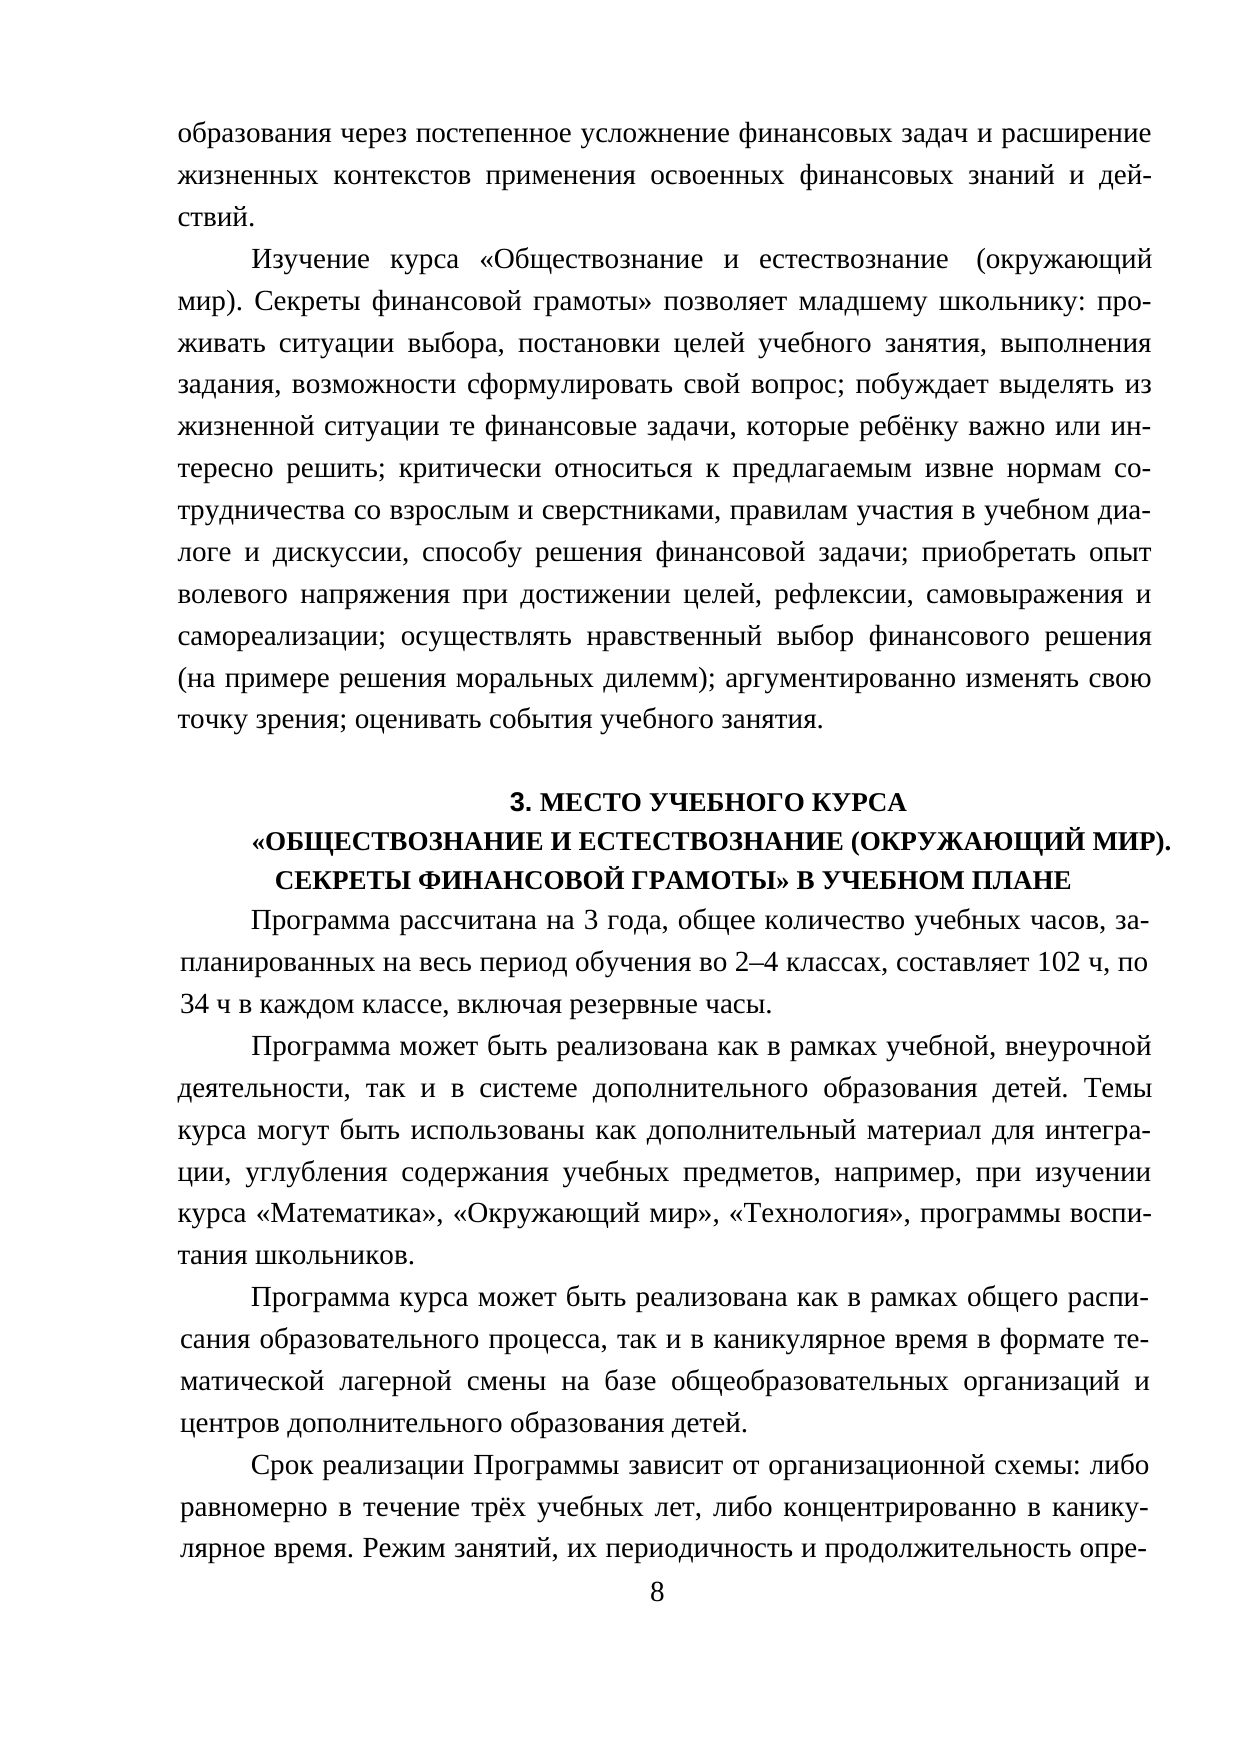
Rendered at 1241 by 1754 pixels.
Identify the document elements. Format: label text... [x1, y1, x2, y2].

text «ОБЩЕСТВОЗНАНИЕ И ЕСТЕСТВОЗНАНИЕ (ОКРУЖАЮЩИЙ МИР). [251, 825, 1176, 856]
text Программа курса может быть реализована как в рамках общего распи- сания образовательного процесса, так и в каникулярное время в формате те- матической лагерной смены на базе общеобразовательных организаций и центров дополнительного образования детей. [180, 1279, 1150, 1438]
text образования через постепенное усложнение финансовых задач и расширение жизненных контекстов применения освоенных финансовых знаний и дей- ствий. [177, 115, 1153, 232]
text Программа рассчитана на 3 года, общее количество учебных часов, за- планированных на весь период обучения во 2–4 классах, составляет 102 ч, по 34 ч в каждом классе, включая резервные часы. [180, 902, 1150, 1020]
text Программа может быть реализована как в рамках учебной, внеурочной деятельности, так и в системе дополнительного образования детей. Темы курса могут быть использованы как дополнительный материал для интегра- ции, углубления содержания учебных предметов, например, при изучении курса «Математика», «Окружающий мир», «Технология», программы воспи- тания школьников. [177, 1028, 1153, 1271]
list МЕСТО УЧЕБНОГО КУРСА [509, 786, 1176, 817]
text Срок реализации Программы зависит от организационной схемы: либо равномерно в течение трёх учебных лет, либо концентрированно в канику- лярное время. Режим занятий, их периодичность и продолжительность опре- [180, 1447, 1150, 1564]
text СЕКРЕТЫ ФИНАНСОВОЙ ГРАМОТЫ» В УЧЕБНОМ ПЛАНЕ [274, 864, 1176, 895]
text Изучение курса «Обществознание и естествознание (окружающий мир). Секреты финансовой грамоты» позволяет младшему школьнику: про- живать ситуации выбора, постановки целей учебного занятия, выполнения задания, возможности сформулировать свой вопрос; побуждает выделять из жизненной ситуации те финансовые задачи, которые ребёнку важно или ин- тересно решить; критически относиться к предлагаемым извне нормам со- трудничества со взрослым и сверстниками, правилам участия в учебном диа- логе и дискуссии, способу решения финансовой задачи; приобретать опыт волевого напряжения при достижении целей, рефлексии, самовыражения и самореализации; осуществлять нравственный выбор финансового решения (на примере решения моральных дилемм); аргументированно изменять свою точку зрения; оценивать события учебного занятия. [177, 241, 1153, 735]
